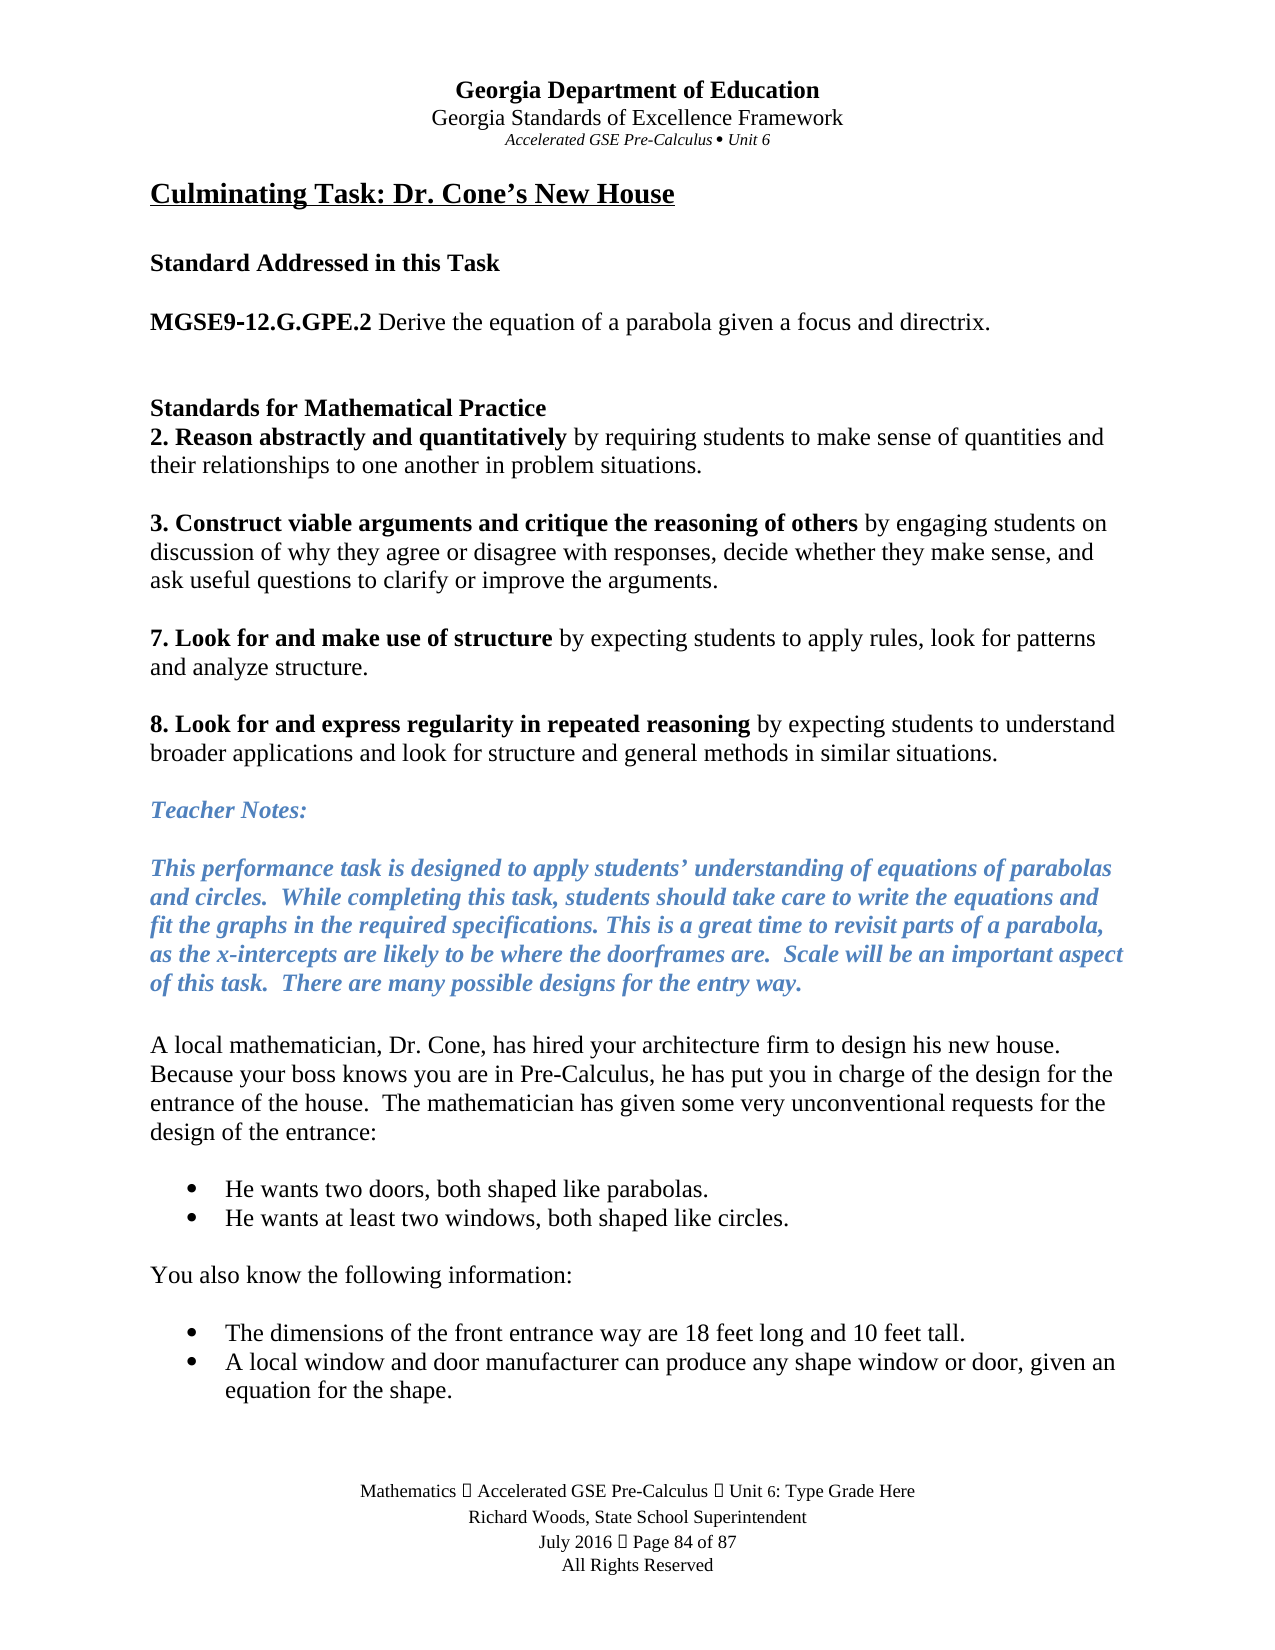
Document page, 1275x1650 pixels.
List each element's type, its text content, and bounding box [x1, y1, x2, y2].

text This performance task is designed to apply students’ understanding of equations of parabolas and circles. While completing this task, students should take care to write the equations and fit the graphs in the required specifications. This is a great time to revisit parts of a parabola, as the x-intercepts are likely to be where the doorframes are. Scale will be an important aspect of this task. There are many possible designs for the entry way. [150, 853, 1125, 997]
list He wants two doors, both shaped like parabolas. [187, 1174, 1125, 1203]
text 8. Look for and express regularity in repeated reasoning by expecting students to understand broader applications and look for structure and general methods in similar situations. [150, 709, 1125, 767]
text You also know the following information: [150, 1260, 1125, 1289]
subtitle Culminating Task: Dr. Cone’s New House [150, 176, 1125, 209]
text MGSE9‐12.G.GPE.2 Derive the equation of a parabola given a focus and directrix. [150, 305, 1125, 336]
text Standard Addressed in this Task [150, 248, 1125, 277]
list The dimensions of the front entrance way are 18 feet long and 10 feet tall. [187, 1318, 1125, 1347]
text 7. Look for and make use of structure by expecting students to apply rules, look for patterns and analyze structure. [150, 623, 1125, 681]
text A local mathematician, Dr. Cone, has hired your architecture firm to design his new house. Because your boss knows you are in Pre-Calculus, he has put you in charge of the design for the entrance of the house. The mathematician has given some very unconventional requests for the design of the entrance: [150, 1030, 1125, 1145]
text Standards for Mathematical Practice [150, 393, 1125, 422]
list A local window and door manufacturer can produce any shape window or door, given an equation for the shape. [187, 1347, 1125, 1404]
list He wants at least two windows, both shaped like circles. [187, 1203, 1125, 1232]
text 2. Reason abstractly and quantitatively by requiring students to make sense of quantities and their relationships to one another in problem situations. [150, 422, 1125, 479]
text Teacher Notes: [150, 796, 1125, 824]
text 3. Construct viable arguments and critique the reasoning of others by engaging students on discussion of why they agree or disagree with responses, decide whether they make sense, and ask useful questions to clarify or improve the arguments. [150, 508, 1125, 594]
